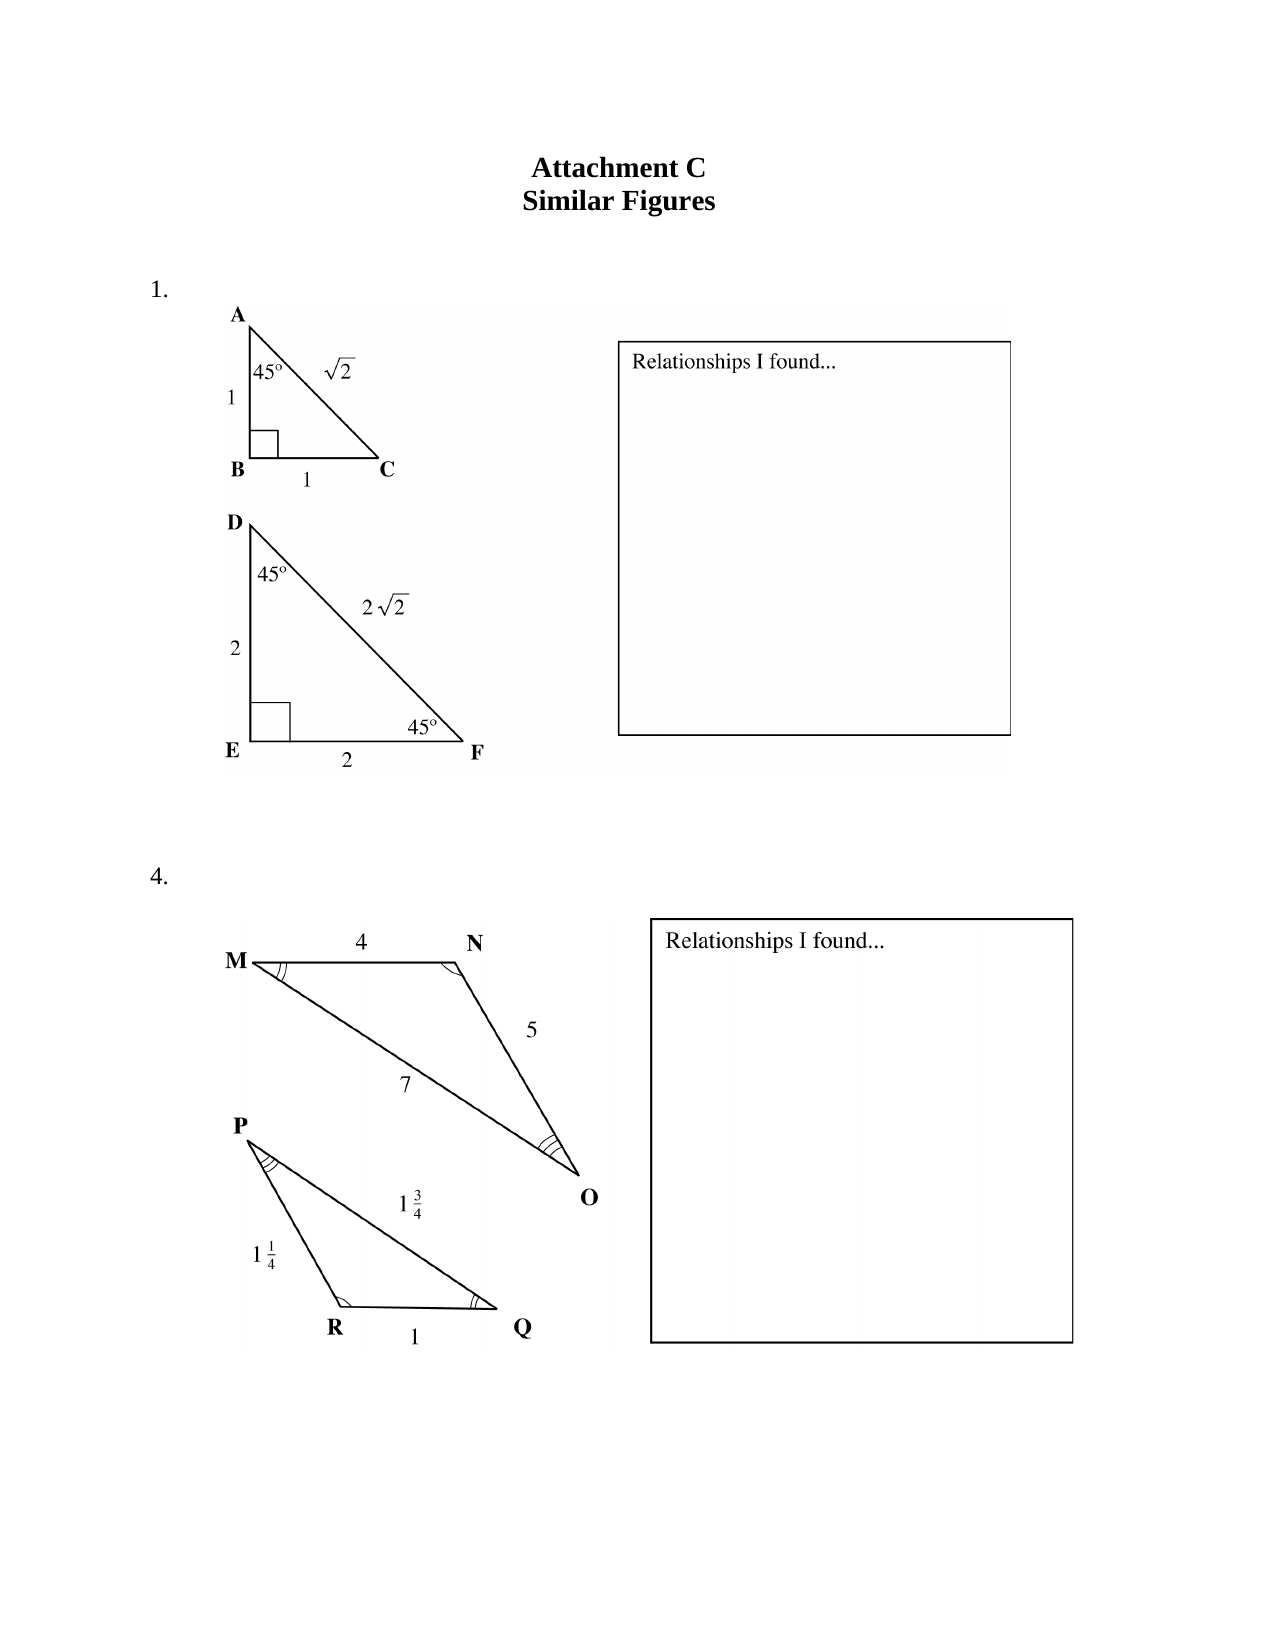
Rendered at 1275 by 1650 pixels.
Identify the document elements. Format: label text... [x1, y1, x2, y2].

picture [225, 918, 1074, 1354]
text Similar Figures [150, 183, 1087, 217]
text 4. [150, 861, 1087, 890]
text 1. [150, 274, 1087, 303]
text Attachment C [150, 150, 1087, 183]
picture [225, 303, 1011, 776]
